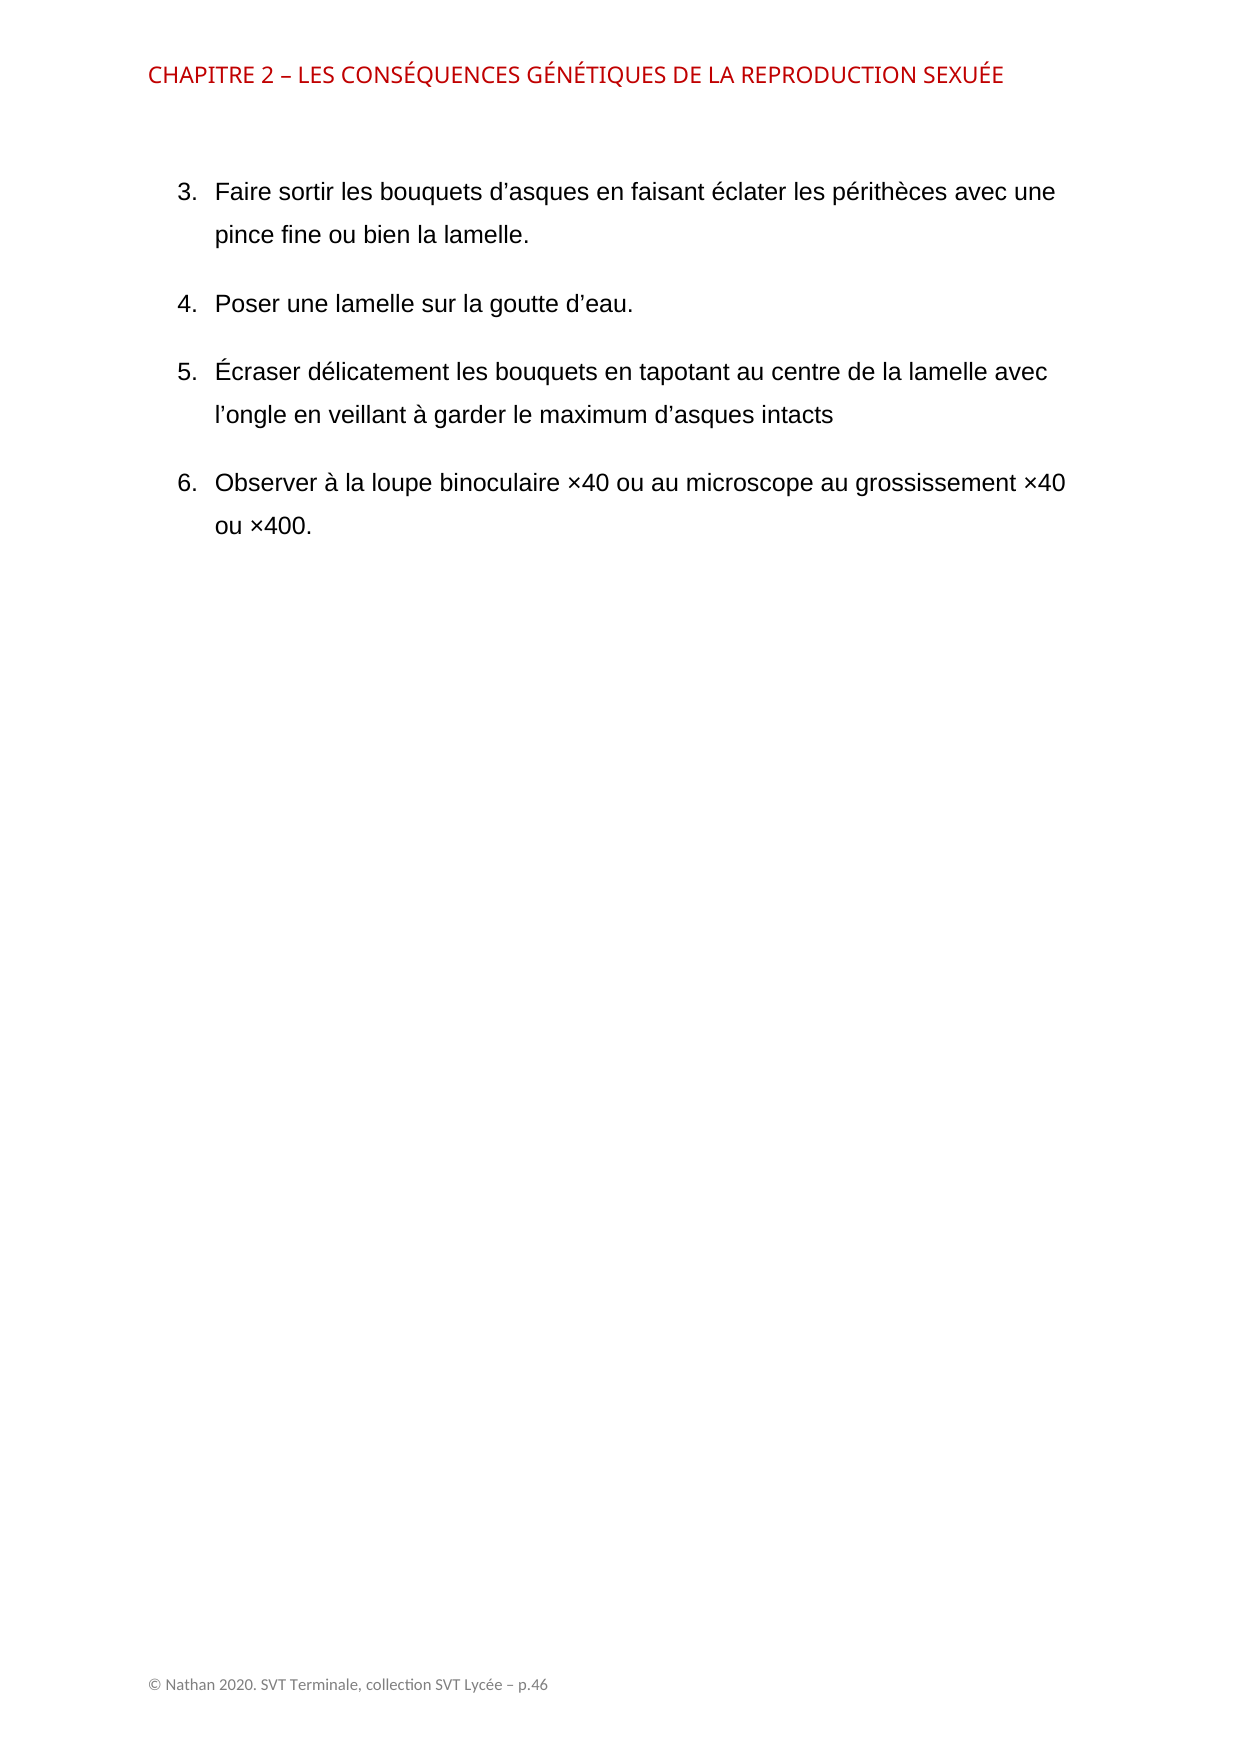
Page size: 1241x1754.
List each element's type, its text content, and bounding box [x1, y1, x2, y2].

list Poser une lamelle sur la goutte d’eau. [177, 288, 1093, 317]
list Écraser délicatement les bouquets en tapotant au centre de la lamelle avec l’ongle en veillant à garder le maximum d’asques intacts [177, 357, 1093, 428]
list Faire sortir les bouquets d’asques en faisant éclater les périthèces avec une pince fine ou bien la lamelle. [177, 177, 1093, 249]
list Observer à la loupe binoculaire ×40 ou au microscope au grossissement ×40 ou ×400. [177, 468, 1093, 540]
